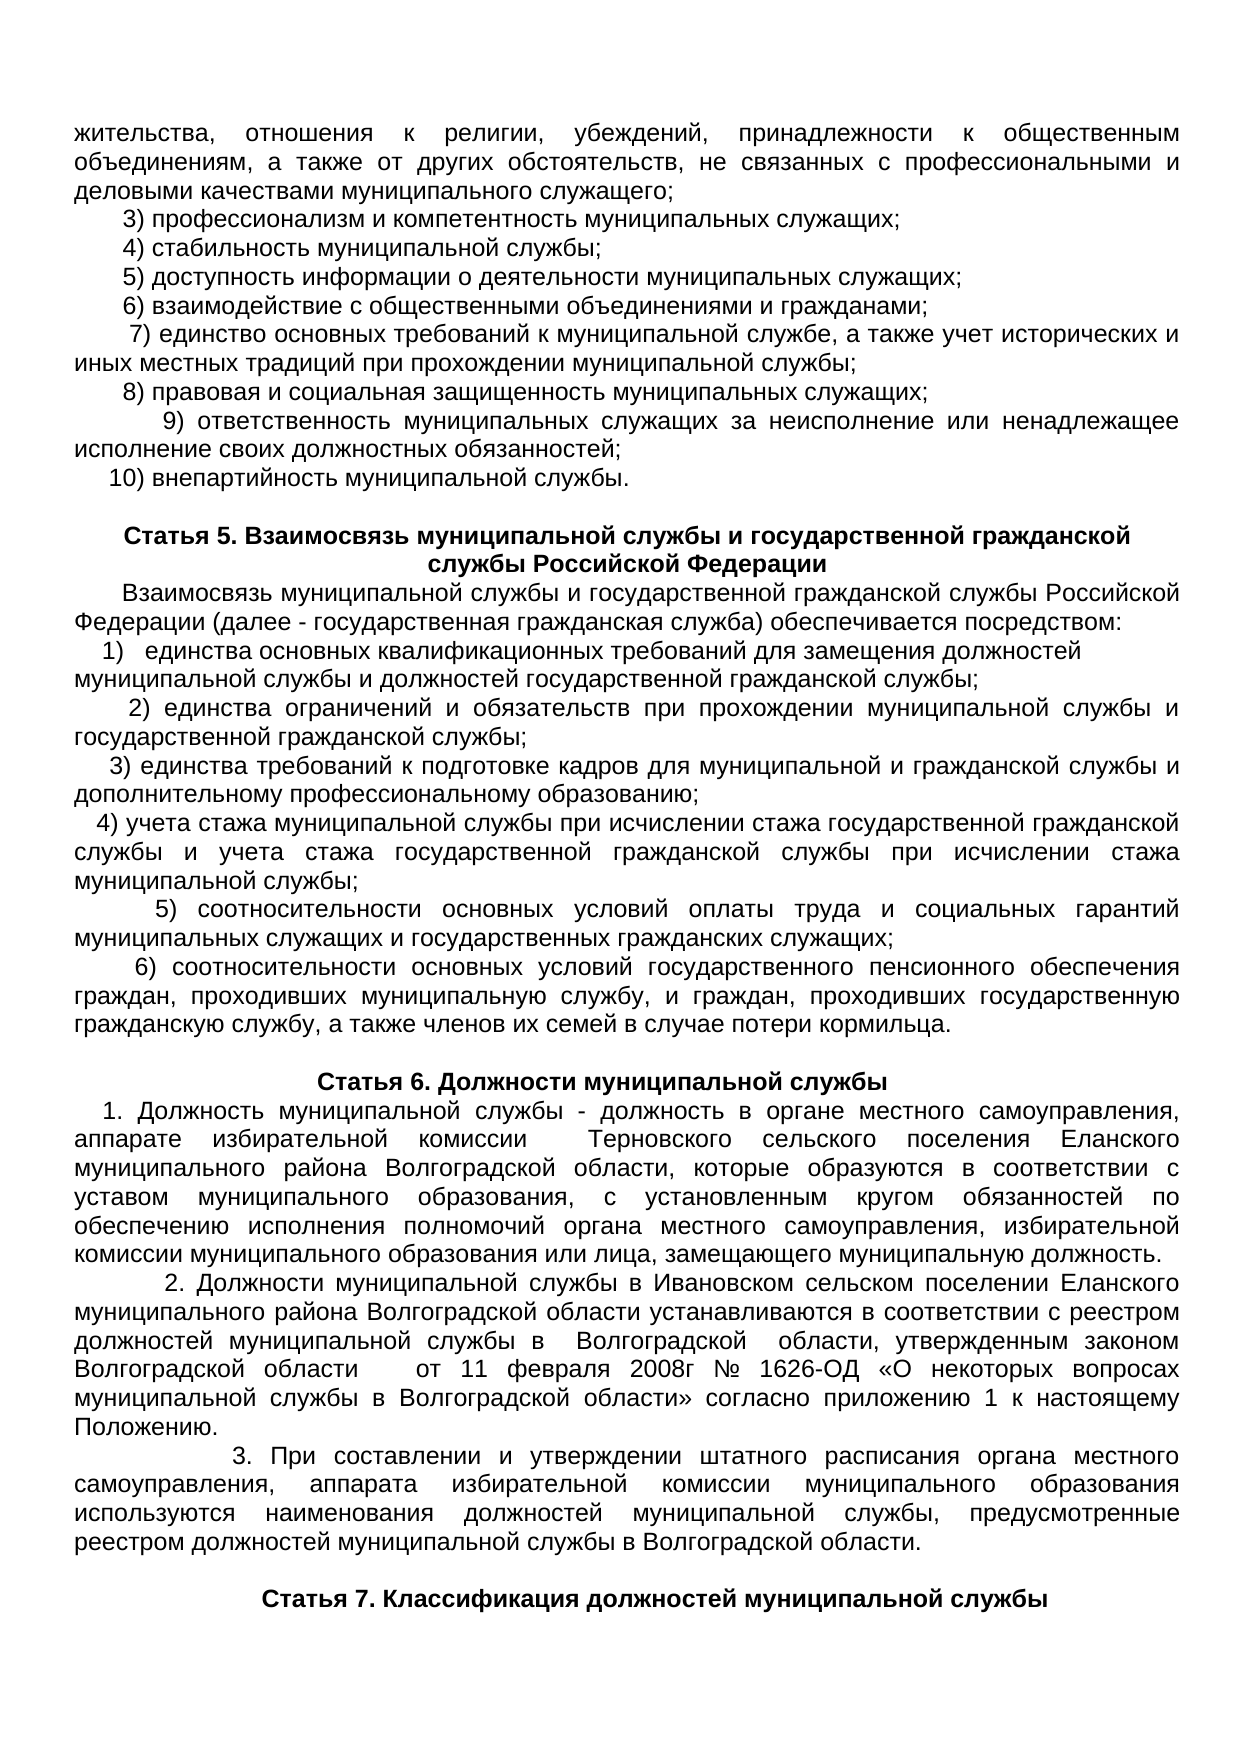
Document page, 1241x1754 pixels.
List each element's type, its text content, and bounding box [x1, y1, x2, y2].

text 10) внепартийность муниципальной службы. [74, 463, 1181, 492]
text 3. При составлении и утверждении штатного расписания органа местного самоуправления, аппарата избирательной комиссии муниципального образования используются наименования должностей муниципальной службы, предусмотренные реестром должностей муниципальной службы в Волгоградской области. [74, 1441, 1181, 1556]
text Статья 6. Должности муниципальной службы [74, 1067, 1181, 1096]
text 1. Должность муниципальной службы - должность в органе местного самоуправления, аппарате избирательной комиссии Терновского сельского поселения Еланского муниципального района Волгоградской области, которые образуются в соответствии с уставом муниципального образования, с установленным кругом обязанностей по обеспечению исполнения полномочий органа местного самоуправления, избирательной комиссии муниципального образования или лица, замещающего муниципальную должность. [74, 1096, 1181, 1268]
text Взаимосвязь муниципальной службы и государственной гражданской службы Российской Федерации (далее - государственная гражданская служба) обеспечивается посредством: [74, 578, 1181, 636]
text 6) соотносительности основных условий государственного пенсионного обеспечения граждан, проходивших муниципальную службу, и граждан, проходивших государственную гражданскую службу, а также членов их семей в случае потери кормильца. [74, 952, 1181, 1038]
text 5) доступность информации о деятельности муниципальных служащих; [74, 262, 1181, 291]
text 2) единства ограничений и обязательств при прохождении муниципальной службы и государственной гражданской службы; [74, 693, 1181, 751]
text 5) соотносительности основных условий оплаты труда и социальных гарантий муниципальных служащих и государственных гражданских служащих; [74, 894, 1181, 952]
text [74, 118, 1181, 204]
text 7) единство основных требований к муниципальной службе, а также учет исторических и иных местных традиций при прохождении муниципальной службы; [74, 319, 1181, 377]
text 3) профессионализм и компетентность муниципальных служащих; [74, 204, 1181, 233]
text 2. Должности муниципальной службы в Ивановском сельском поселении Еланского муниципального района Волгоградской области устанавливаются в соответствии с реестром должностей муниципальной службы в Волгоградской области, утвержденным законом Волгоградской области от 11 февраля 2008г № 1626-ОД «О некоторых вопросах муниципальной службы в Волгоградской области» согласно приложению 1 к настоящему Положению. [74, 1268, 1181, 1441]
text Статья 7. Классификация должностей муниципальной службы [74, 1584, 1181, 1613]
text 8) правовая и социальная защищенность муниципальных служащих; [74, 377, 1181, 406]
text 4) учета стажа муниципальной службы при исчислении стажа государственной гражданской службы и учета стажа государственной гражданской службы при исчислении стажа муниципальной службы; [74, 808, 1181, 894]
text 3) единства требований к подготовке кадров для муниципальной и гражданской службы и дополнительному профессиональному образованию; [74, 751, 1181, 808]
text 6) взаимодействие с общественными объединениями и гражданами; [74, 291, 1181, 319]
text Статья 5. Взаимосвязь муниципальной службы и государственной гражданской службы Российской Федерации [74, 521, 1181, 578]
text 1) единства основных квалификационных требований для замещения должностей муниципальной службы и должностей государственной гражданской службы; [74, 636, 1181, 693]
text 4) стабильность муниципальной службы; [74, 233, 1181, 262]
text 9) ответственность муниципальных служащих за неисполнение или ненадлежащее исполнение своих должностных обязанностей; [74, 406, 1181, 463]
